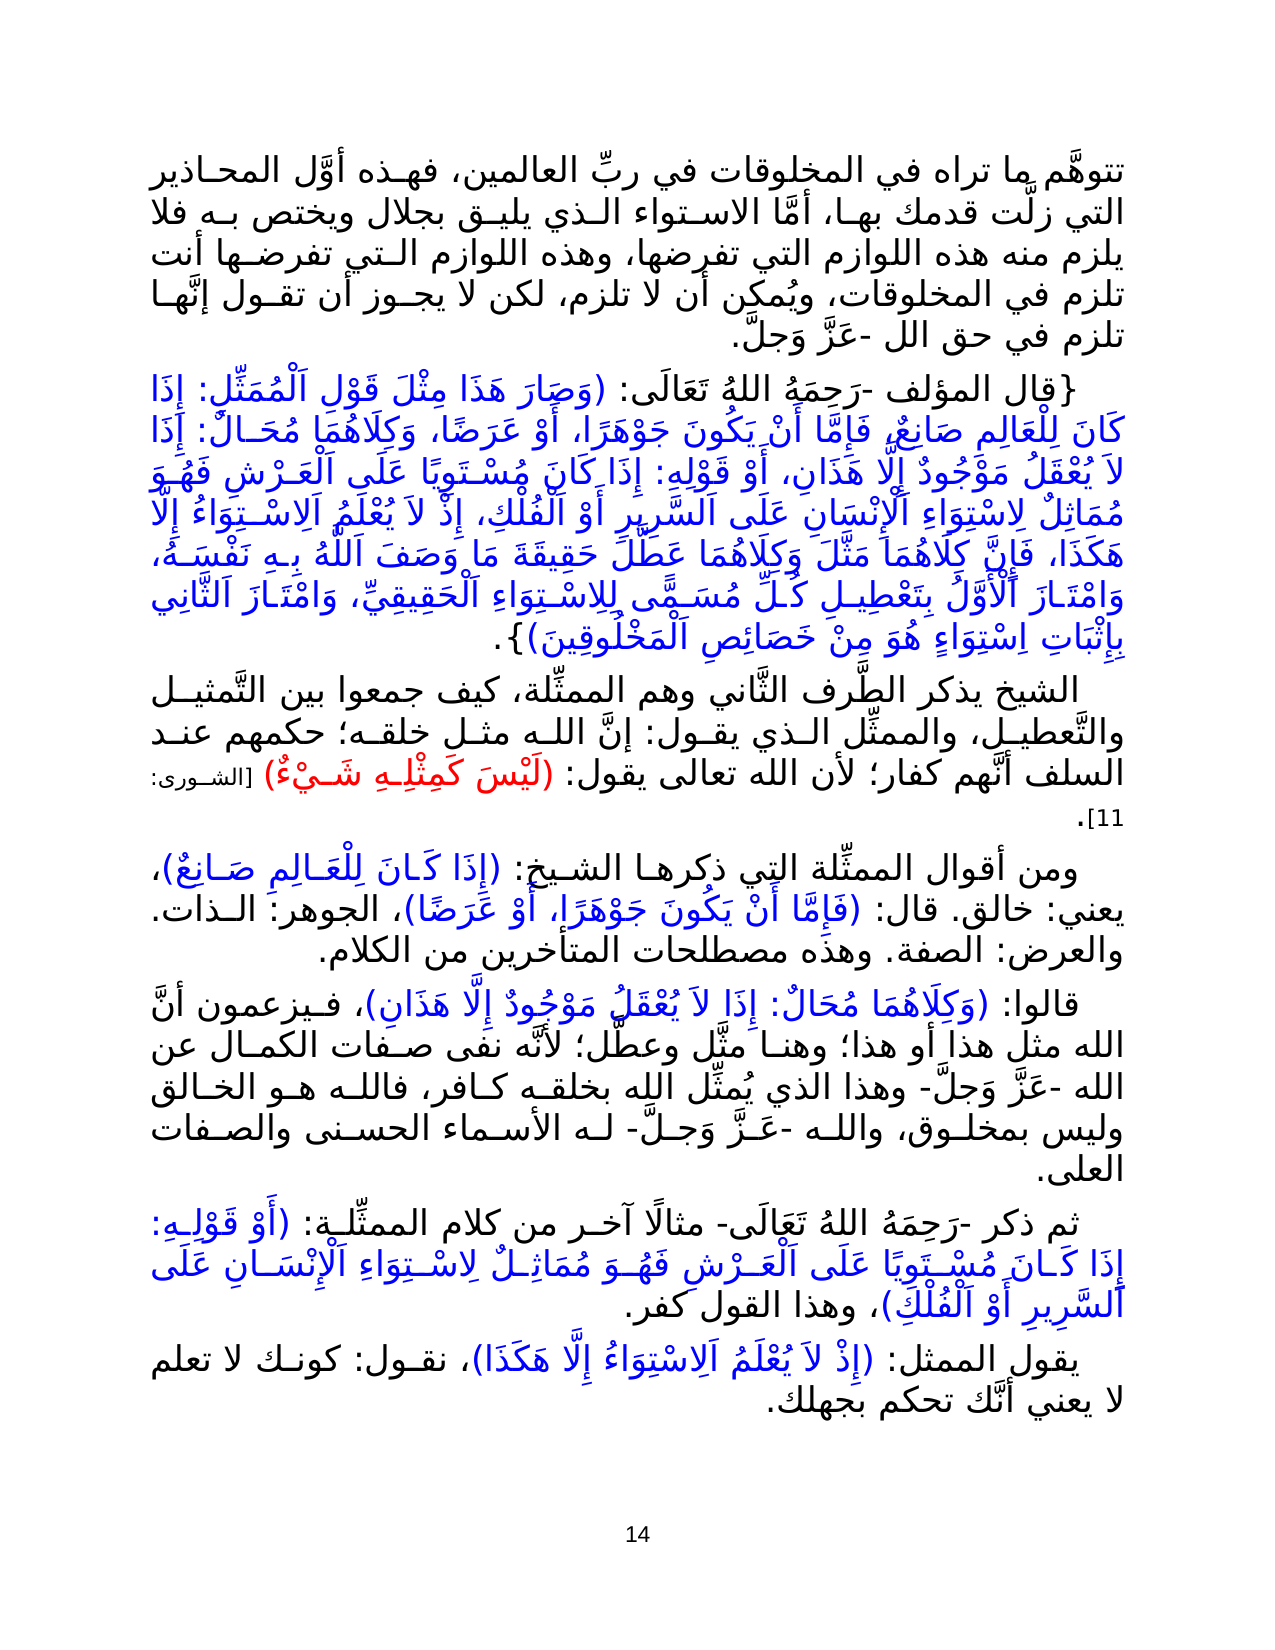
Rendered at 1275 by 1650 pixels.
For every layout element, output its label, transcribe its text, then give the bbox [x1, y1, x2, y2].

text الشيخ يذكر الطَّرف الثَّاني وهم الممثِّلة، كيف جمعوا بين التَّمثيل والتَّعطيل، والممثِّل الذي يقول: إنَّ الله مثل خلقه؛ حكمهم عند السلف أنَّهم كفار؛ لأن الله تعالى يقول: ﴿لَيْسَ كَمِثْلِهِ شَيْءٌ﴾ [الشورى: 11]. [150, 670, 1125, 835]
text قالوا: (وَكِلَاهُمَا مُحَالٌ: إِذَا لاَ يُعْقَلُ مَوْجُودٌ إِلَّا هَذَانِ)، فيزعمون أنَّ الله مثل هذا أو هذا؛ وهنا مثَّل وعطَّل؛ لأنَّه نفى صفات الكمال عن الله -عَزَّ وَجلَّ- وهذا الذي يُمثِّل الله بخلقه كافر، فالله هو الخالق وليس بمخلوق، والله -عَزَّ وَجلَّ- له الأسماء الحسنى والصفات العلى. [150, 984, 1125, 1190]
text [150, 150, 1125, 356]
text يقول الممثل: (إِذْ لاَ يُعْلَمُ اَلِاسْتِوَاءُ إِلَّا هَكَذَا)، نقول: كونك لا تعلم لا يعني أنَّك تحكم بجهلك. [150, 1339, 1125, 1421]
text {قال المؤلف -رَحِمَهُ اللهُ تَعَالَى: (وَصَارَ هَذَا مِثْلَ قَوْلِ اَلْمُمَثِّلِ: إِذَا كَانَ لِلْعَالِمِ صَانِعٌ، فَإِمَّا أَنْ يَكُونَ جَوْهَرًا، أَوْ عَرَضًا، وَكِلَاهُمَا مُحَالٌ: إِذَا لاَ يُعْقَلُ مَوْجُودٌ إِلَّا هَذَانِ، أَوْ قَوْلِهِ: إِذَا كَانَ مُسْتَوِيًا عَلَى اَلْعَرْشِ فَهُوَ مُمَاثِلٌ لِاسْتِوَاءِ اَلْإِنْسَانِ عَلَى اَلسَّرِيرِ أَوْ اَلْفُلْكِ، إِذْ لاَ يُعْلَمُ اَلِاسْتِوَاءُ إِلَّا هَكَذَا، فَإِنَّ كِلَاهُمَا مَثَّلَ وَكِلَاهُمَا عَطَّلَ حَقِيقَةَ مَا وَصَفَ اَللَّهُ بِهِ نَفْسَهُ، وَامْتَازَ اَلْأَوَّلُ بِتَعْطِيلِ كُلِّ مُسَمًّى لِلِاسْتِوَاءِ اَلْحَقِيقِيِّ، وَامْتَازَ اَلثَّانِي بِإِثْبَاتِ اِسْتِوَاءٍ هُوَ مِنْ خَصَائِصِ اَلْمَخْلُوقِينَ)}. [150, 369, 1125, 657]
text ومن أقوال الممثِّلة التي ذكرها الشيخ: (إِذَا كَانَ لِلْعَالِمِ صَانِعٌ)، يعني: خالق. قال: (فَإِمَّا أَنْ يَكُونَ جَوْهَرًا، أَوْ عَرَضًا)، الجوهر: الذات. والعرض: الصفة. وهذه مصطلحات المتأخرين من الكلام. [150, 847, 1125, 971]
text ثم ذكر -رَحِمَهُ اللهُ تَعَالَى- مثالًا آخر من كلام الممثِّلة: (أَوْ قَوْلِهِ: إِذَا كَانَ مُسْتَوِيًا عَلَى اَلْعَرْشِ فَهُوَ مُمَاثِلٌ لِاسْتِوَاءِ اَلْإِنْسَانِ عَلَى اَلسَّرِيرِ أَوْ اَلْفُلْكِ)، وهذا القول كفر. [150, 1202, 1125, 1326]
